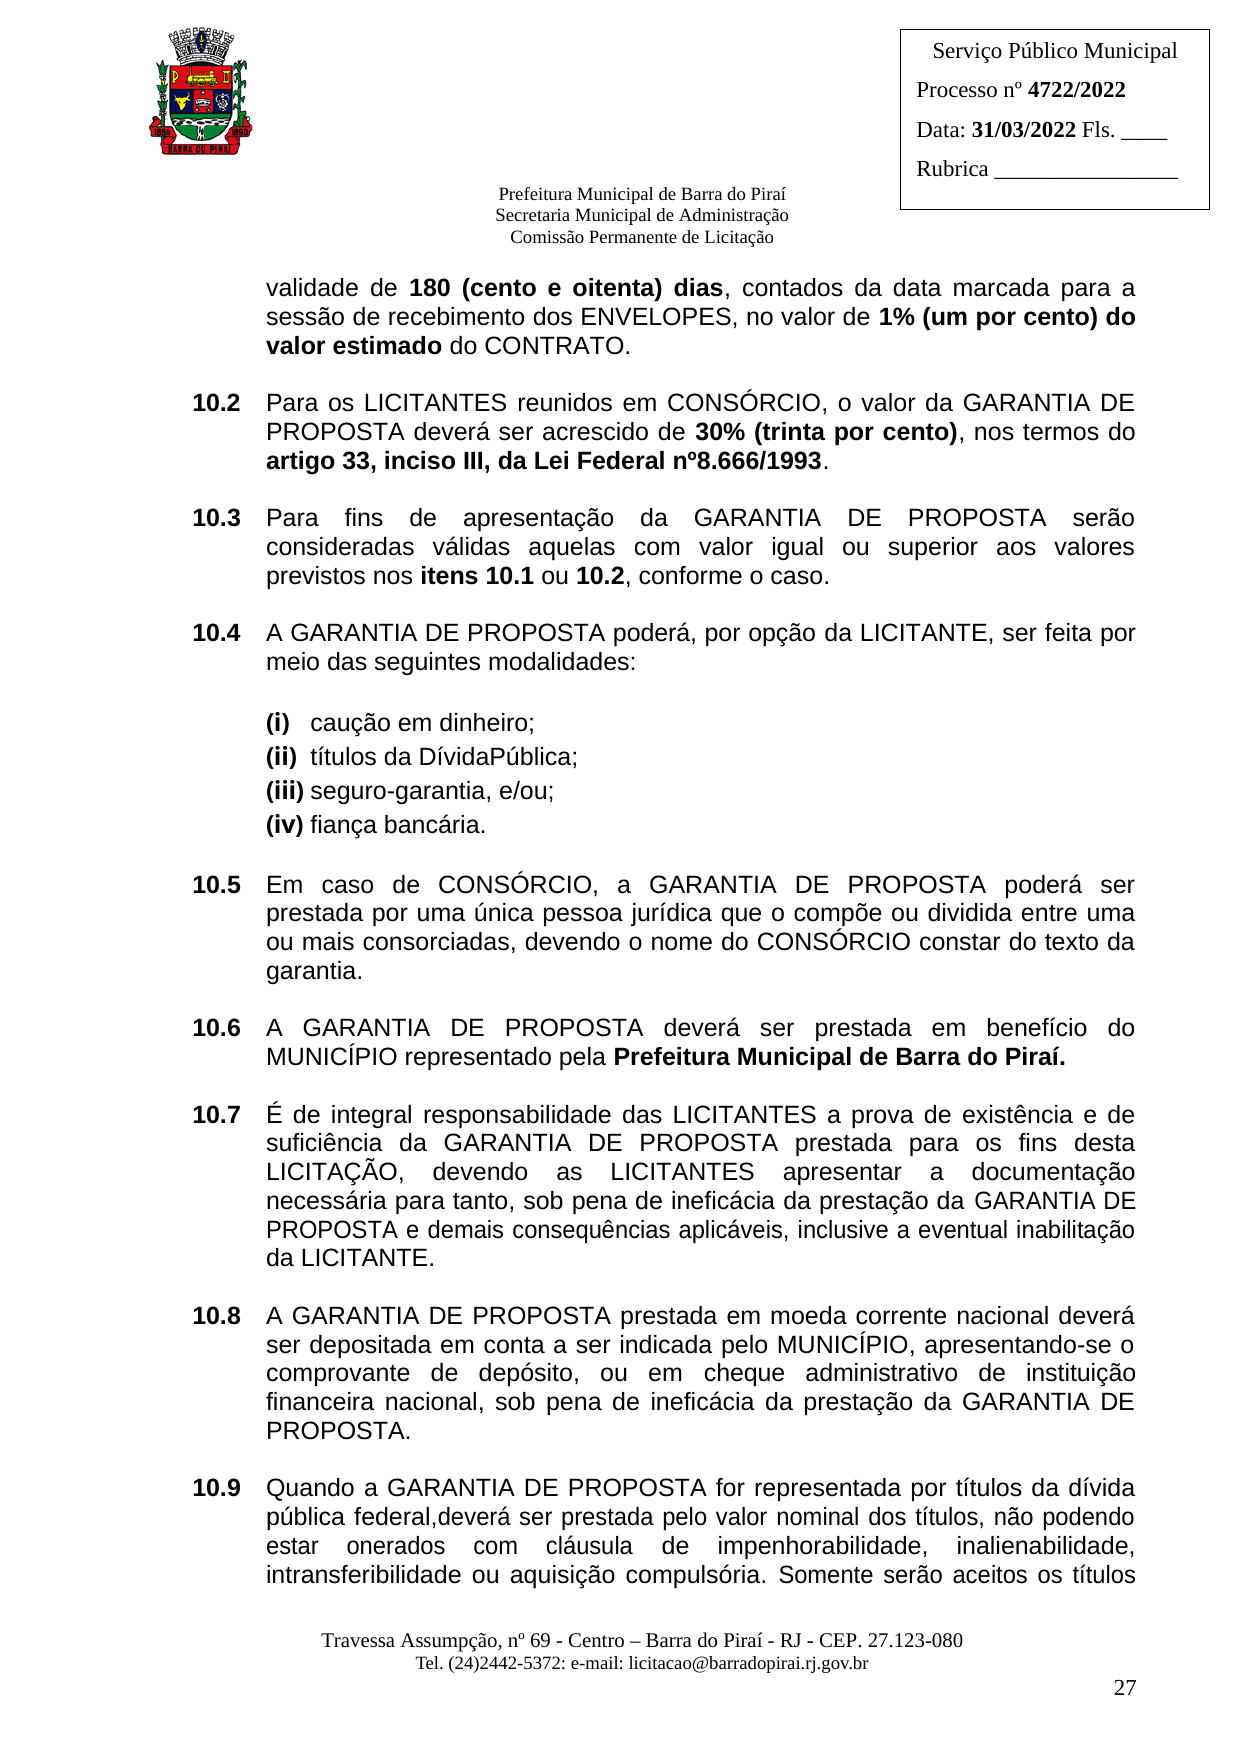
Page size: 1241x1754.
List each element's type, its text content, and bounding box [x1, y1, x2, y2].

list fiança bancária. [266, 807, 1137, 841]
text 10.7 É de integral responsabilidade das LICITANTES a prova de existência e de suficiência da GARANTIA DE PROPOSTA prestada para os fins desta LICITAÇÃO, devendo as LICITANTES apresentar a documentação necessária para tanto, sob pena de ineficácia da prestação da GARANTIA DE PROPOSTA e demais consequências aplicáveis, inclusive a eventual inabilitação da LICITANTE. [192, 1100, 1136, 1272]
list seguro-garantia, e/ou; [266, 773, 1137, 807]
text 10.5 Em caso de CONSÓRCIO, a GARANTIA DE PROPOSTA poderá ser prestada por uma única pessoa jurídica que o compõe ou dividida entre uma ou mais consorciadas, devendo o nome do CONSÓRCIO constar do texto da garantia. [192, 870, 1136, 985]
text 10.4 A GARANTIA DE PROPOSTA poderá, por opção da LICITANTE, ser feita por meio das seguintes modalidades: [192, 618, 1136, 676]
text 10.6 A GARANTIA DE PROPOSTA deverá ser prestada em benefício do MUNICÍPIO representado pela Prefeitura Municipal de Barra do Piraí. [192, 1013, 1136, 1071]
picture [147, 26, 253, 156]
list títulos da DívidaPública; [266, 739, 1137, 773]
text 10.3 Para fins de apresentação da GARANTIA DE PROPOSTA serão consideradas válidas aquelas com valor igual ou superior aos valores previstos nos itens 10.1 ou 10.2, conforme o caso. [192, 503, 1136, 590]
list caução em dinheiro; [266, 705, 1137, 739]
text 10.2 Para os LICITANTES reunidos em CONSÓRCIO, o valor da GARANTIA DE PROPOSTA deverá ser acrescido de 30% (trinta por cento), nos termos do artigo 33, inciso III, da Lei Federal nº8.666/1993. [192, 388, 1136, 475]
text 10.8 A GARANTIA DE PROPOSTA prestada em moeda corrente nacional deverá ser depositada em conta a ser indicada pelo MUNICÍPIO, apresentando-se o comprovante de depósito, ou em cheque administrativo de instituição financeira nacional, sob pena de ineficácia da prestação da GARANTIA DE PROPOSTA. [192, 1301, 1136, 1445]
